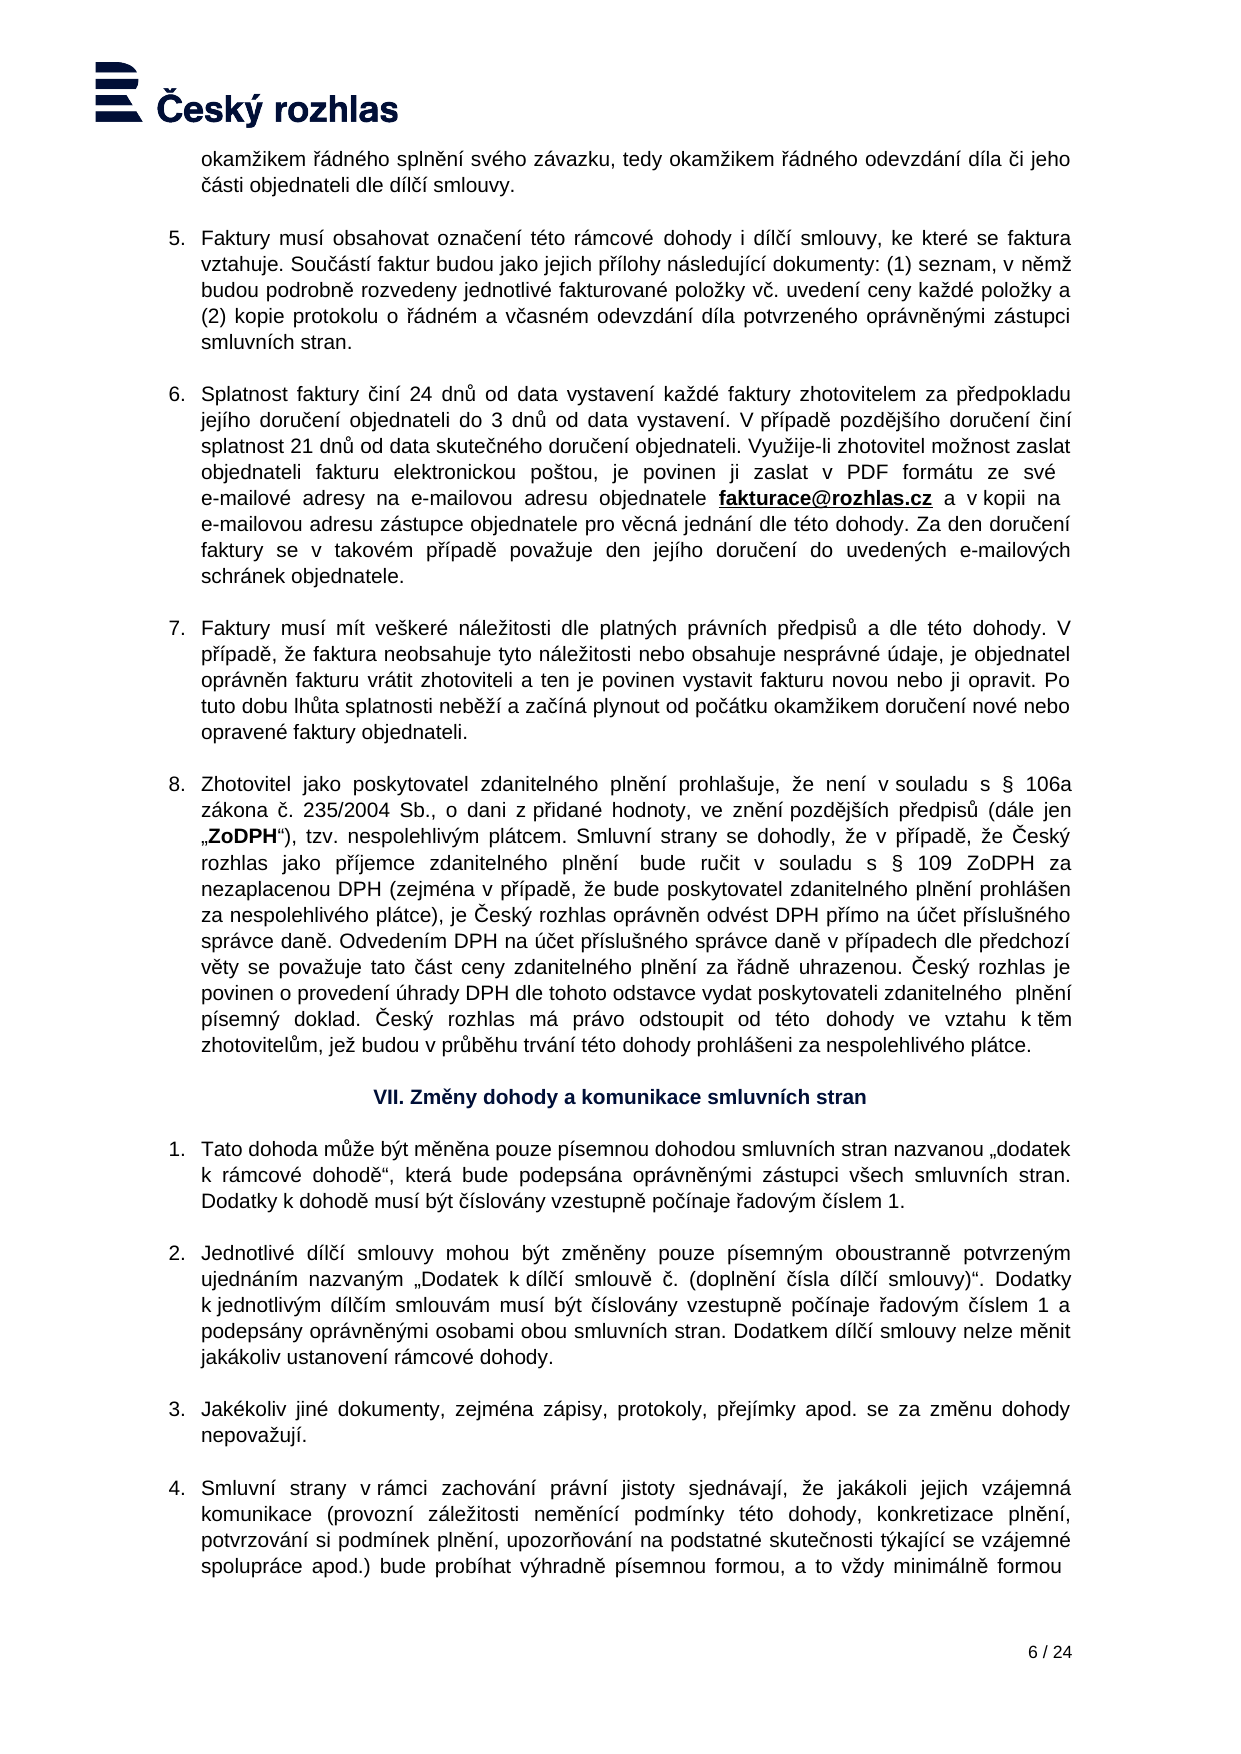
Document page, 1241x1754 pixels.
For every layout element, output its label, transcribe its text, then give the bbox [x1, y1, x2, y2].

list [168, 1474, 1072, 1578]
list Splatnost faktury činí 24 dnů od data vystavení každé faktury zhotovitelem za předpokladu jejího doručení objednateli do 3 dnů od data vystavení. V případě pozdějšího doručení činí splatnost 21 dnů od data skutečného doručení objednateli. Využije-li zhotovitel možnost zaslat objednateli fakturu elektronickou poštou, je povinen ji zaslat v PDF formátu ze své e-mailové adresy na e-mailovou adresu objednatele fakturace@rozhlas.cz a v kopii na e-mailovou adresu zástupce objednatele pro věcná jednání dle této dohody. Za den doručení faktury se v takovém případě považuje den jejího doručení do uvedených e-mailových schránek objednatele. [168, 380, 1072, 589]
list Tato dohoda může být měněna pouze písemnou dohodou smluvních stran nazvanou „dodatek k rámcové dohodě“, která bude podepsána oprávněnými zástupci všech smluvních stran. Dodatky k dohodě musí být číslovány vzestupně počínaje řadovým číslem 1. [168, 1136, 1072, 1214]
subtitle Změny dohody a komunikace smluvních stran [168, 1083, 1072, 1109]
list Zhotovitel jako poskytovatel zdanitelného plnění prohlašuje, že není v souladu s § 106a zákona č. 235/2004 Sb., o dani z přidané hodnoty, ve znění pozdějších předpisů (dále jen „ZoDPH“), tzv. nespolehlivým plátcem. Smluvní strany se dohodly, že v případě, že Český rozhlas jako příjemce zdanitelného plnění bude ručit v souladu s § 109 ZoDPH za nezaplacenou DPH (zejména v případě, že bude poskytovatel zdanitelného plnění prohlášen za nespolehlivého plátce), je Český rozhlas oprávněn odvést DPH přímo na účet příslušného správce daně. Odvedením DPH na účet příslušného správce daně v případech dle předchozí věty se považuje tato část ceny zdanitelného plnění za řádně uhrazenou. Český rozhlas je povinen o provedení úhrady DPH dle tohoto odstavce vydat poskytovateli zdanitelného plnění písemný doklad. Český rozhlas má právo odstoupit od této dohody ve vztahu k těm zhotovitelům, jež budou v průběhu trvání této dohody prohlášeni za nespolehlivého plátce. [168, 771, 1072, 1057]
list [168, 146, 1072, 198]
list Jednotlivé dílčí smlouvy mohou být změněny pouze písemným oboustranně potvrzeným ujednáním nazvaným „Dodatek k dílčí smlouvě č. (doplnění čísla dílčí smlouvy)“. Dodatky k jednotlivým dílčím smlouvám musí být číslovány vzestupně počínaje řadovým číslem 1 a podepsány oprávněnými osobami obou smluvních stran. Dodatkem dílčí smlouvy nelze měnit jakákoliv ustanovení rámcové dohody. [168, 1240, 1072, 1370]
list Faktury musí obsahovat označení této rámcové dohody i dílčí smlouvy, ke které se faktura vztahuje. Součástí faktur budou jako jejich přílohy následující dokumenty: (1) seznam, v němž budou podrobně rozvedeny jednotlivé fakturované položky vč. uvedení ceny každé položky a (2) kopie protokolu o řádném a včasném odevzdání díla potvrzeného oprávněnými zástupci smluvních stran. [168, 224, 1072, 354]
list Jakékoliv jiné dokumenty, zejména zápisy, protokoly, přejímky apod. se za změnu dohody nepovažují. [168, 1396, 1072, 1448]
picture [95, 62, 398, 128]
list Faktury musí mít veškeré náležitosti dle platných právních předpisů a dle této dohody. V případě, že faktura neobsahuje tyto náležitosti nebo obsahuje nesprávné údaje, je objednatel oprávněn fakturu vrátit zhotoviteli a ten je povinen vystavit fakturu novou nebo ji opravit. Po tuto dobu lhůta splatnosti neběží a začíná plynout od počátku okamžikem doručení nové nebo opravené faktury objednateli. [168, 615, 1072, 745]
